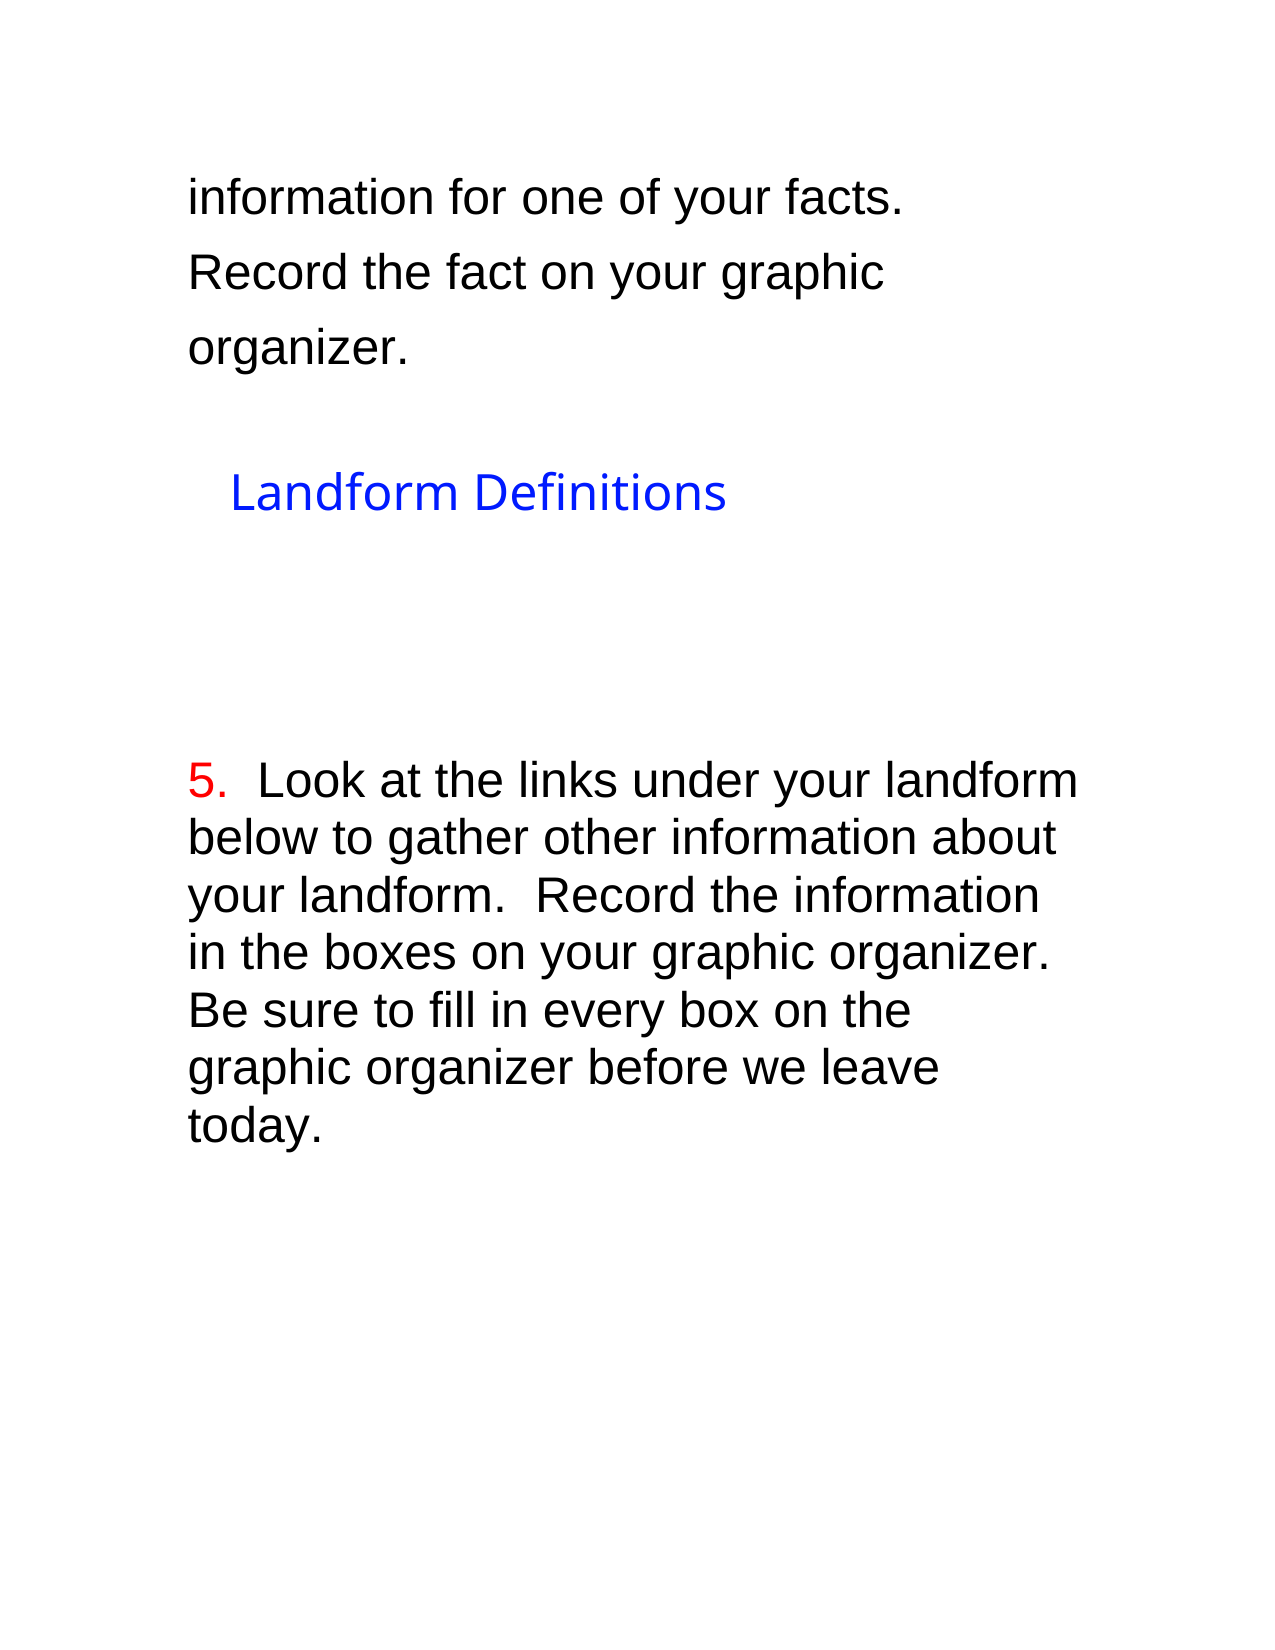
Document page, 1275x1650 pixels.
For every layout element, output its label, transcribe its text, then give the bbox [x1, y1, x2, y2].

text Landform Definitions [187, 450, 1087, 525]
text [187, 150, 1087, 375]
text 5. Look at the links under your landform below to gather other information about your landform. Record the information in the boxes on your graphic organizer. Be sure to fill in every box on the graphic organizer before we leave today. [187, 750, 1087, 1152]
